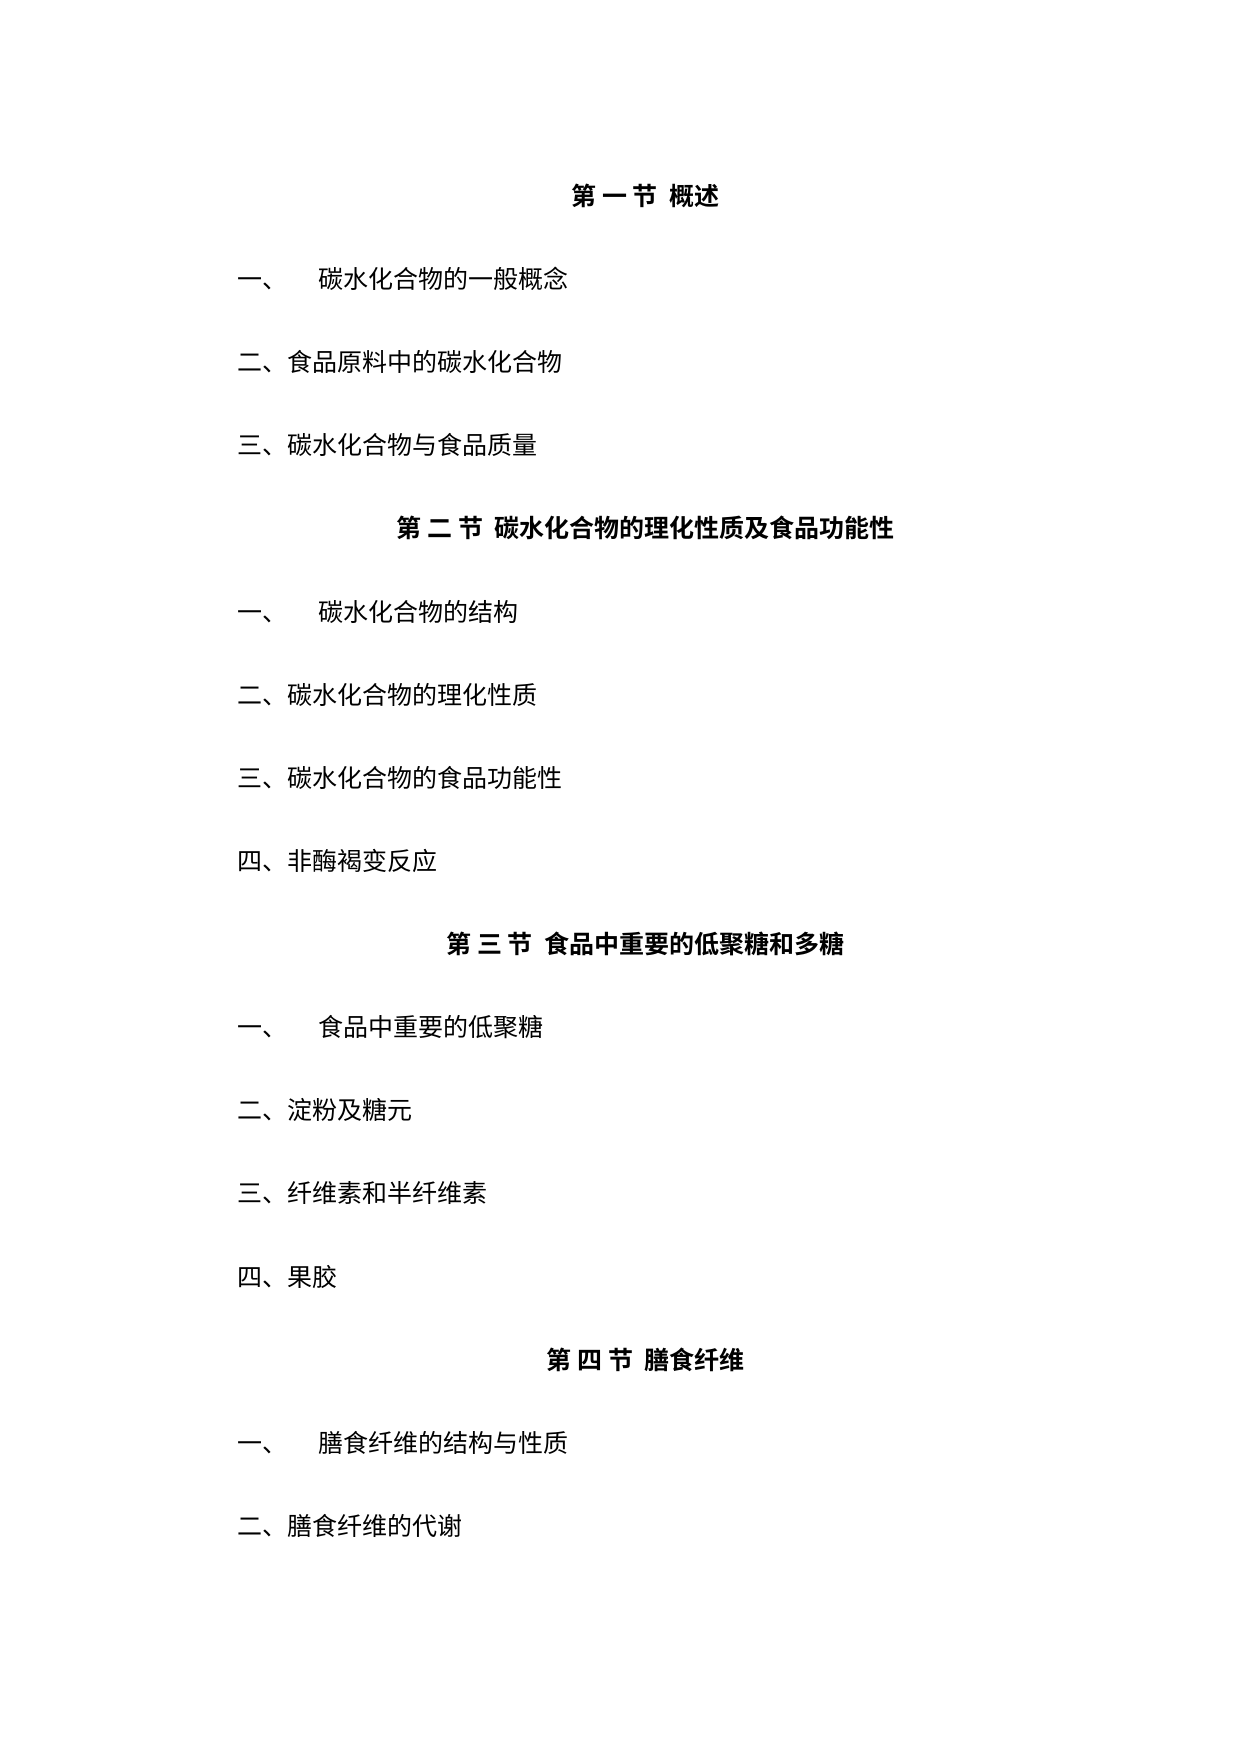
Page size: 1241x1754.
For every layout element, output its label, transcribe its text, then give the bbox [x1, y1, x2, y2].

text 第 二 节 碳水化合物的理化性质及食品功能性 [187, 494, 1053, 559]
text 四、果胶 [187, 1243, 1053, 1308]
text 二、膳食纤维的代谢 [187, 1492, 1053, 1557]
text 三、纤维素和半纤维素 [237, 1159, 1053, 1224]
list 食品中重要的低聚糖 [237, 993, 1053, 1058]
text 第 一 节 概述 [187, 162, 1053, 227]
text 二、食品原料中的碳水化合物 [237, 328, 1053, 393]
list 碳水化合物的结构 [237, 578, 1053, 643]
list 碳水化合物的一般概念 [237, 245, 1053, 310]
text 四、非酶褐变反应 [187, 827, 1053, 892]
text 三、碳水化合物的食品功能性 [237, 744, 1053, 809]
list 膳食纤维的结构与性质 [237, 1409, 1053, 1474]
text 二、碳水化合物的理化性质 [187, 661, 1053, 726]
text 第 四 节 膳食纤维 [187, 1326, 1053, 1391]
text 三、碳水化合物与食品质量 [237, 411, 1053, 476]
text 二、淀粉及糖元 [187, 1076, 1053, 1141]
text 第 三 节 食品中重要的低聚糖和多糖 [187, 910, 1053, 975]
